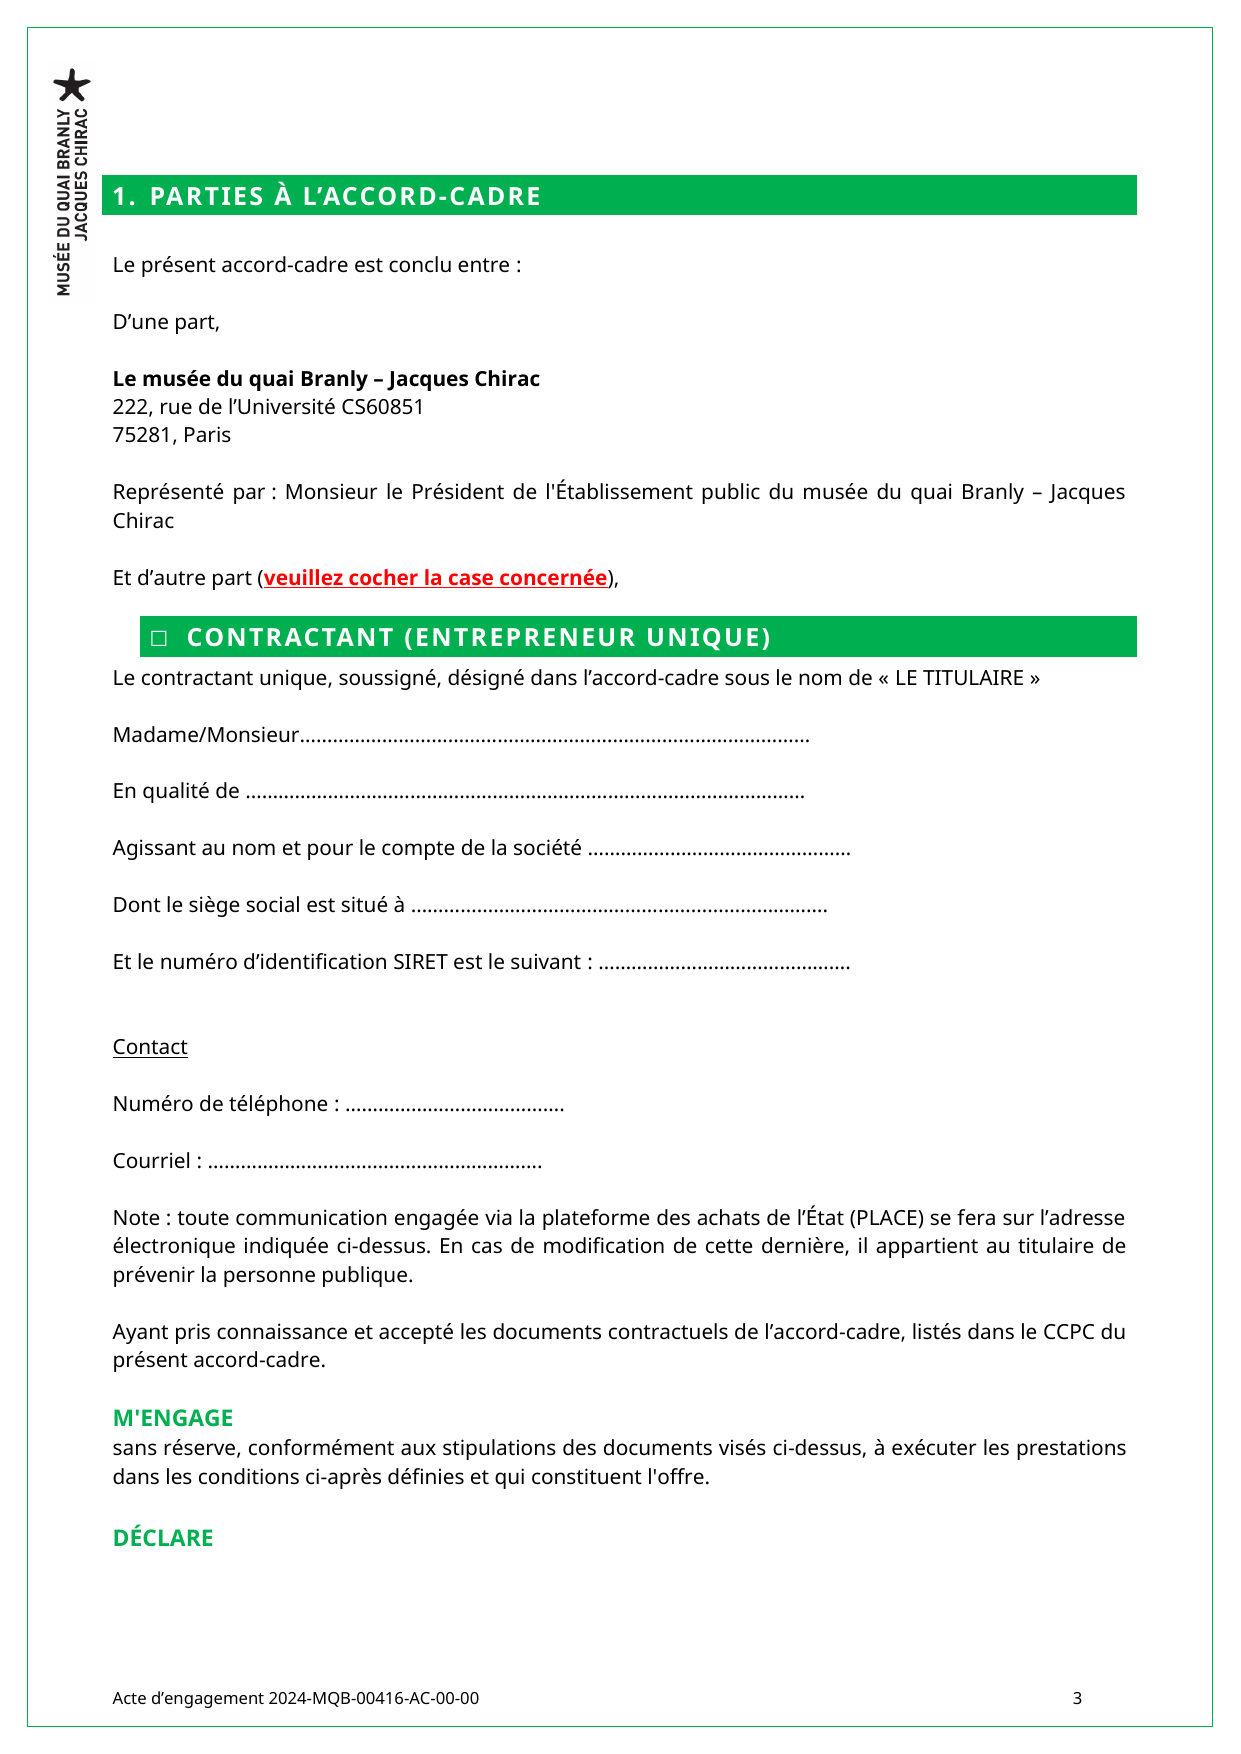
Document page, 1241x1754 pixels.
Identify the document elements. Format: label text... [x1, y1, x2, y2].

title Parties à l’accord-cadre [104, 176, 1136, 214]
text Le présent accord-cadre est conclu entre : [112, 250, 1128, 278]
text D’une part, [112, 307, 1128, 335]
text En qualité de ………………………………………………………………………………………… [112, 777, 1128, 805]
text Agissant au nom et pour le compte de la société ………………………………………… [112, 833, 1128, 862]
text Représenté par : Monsieur le Président de l'Établissement public du musée du quai Branly – Jacques Chirac [112, 477, 1128, 534]
text Note : toute communication engagée via la plateforme des achats de l’État (PLACE) se fera sur l’adresse électronique indiquée ci-dessus. En cas de modification de cette dernière, il appartient au titulaire de prévenir la personne publique. [112, 1203, 1128, 1288]
text DÉCLARE [112, 1522, 1128, 1553]
text Ayant pris connaissance et accepté les documents contractuels de l’accord-cadre, listés dans le CCPC du présent accord-cadre. [112, 1317, 1128, 1374]
text Le musée du quai Branly – Jacques Chirac [112, 364, 1128, 392]
text Numéro de téléphone : …………………………………. [112, 1089, 1128, 1118]
text Courriel : ……………………………………………………. [112, 1146, 1128, 1175]
text Et d’autre part (veuillez cocher la case concernée), [112, 563, 1128, 591]
title Contractant (entrepreneur unique) [141, 617, 1136, 656]
text Dont le siège social est situé à …………………………………………………………………. [112, 890, 1128, 919]
text Et le numéro d’identification SIRET est le suivant : ………………………………………. [112, 947, 1128, 976]
text M'ENGAGE [112, 1402, 1128, 1433]
text Le contractant unique, soussigné, désigné dans l’accord-cadre sous le nom de « LE TITULAIRE » [112, 663, 1128, 691]
text Contact [112, 1032, 1128, 1061]
text Madame/Monsieur………………………………………………………………………………… [112, 720, 1128, 748]
text 222, rue de l’Université CS60851 [112, 392, 1128, 421]
text sans réserve, conformément aux stipulations des documents visés ci-dessus, à exécuter les prestations dans les conditions ci-après définies et qui constituent l'offre. [112, 1433, 1128, 1490]
text 75281, Paris [112, 421, 1128, 449]
